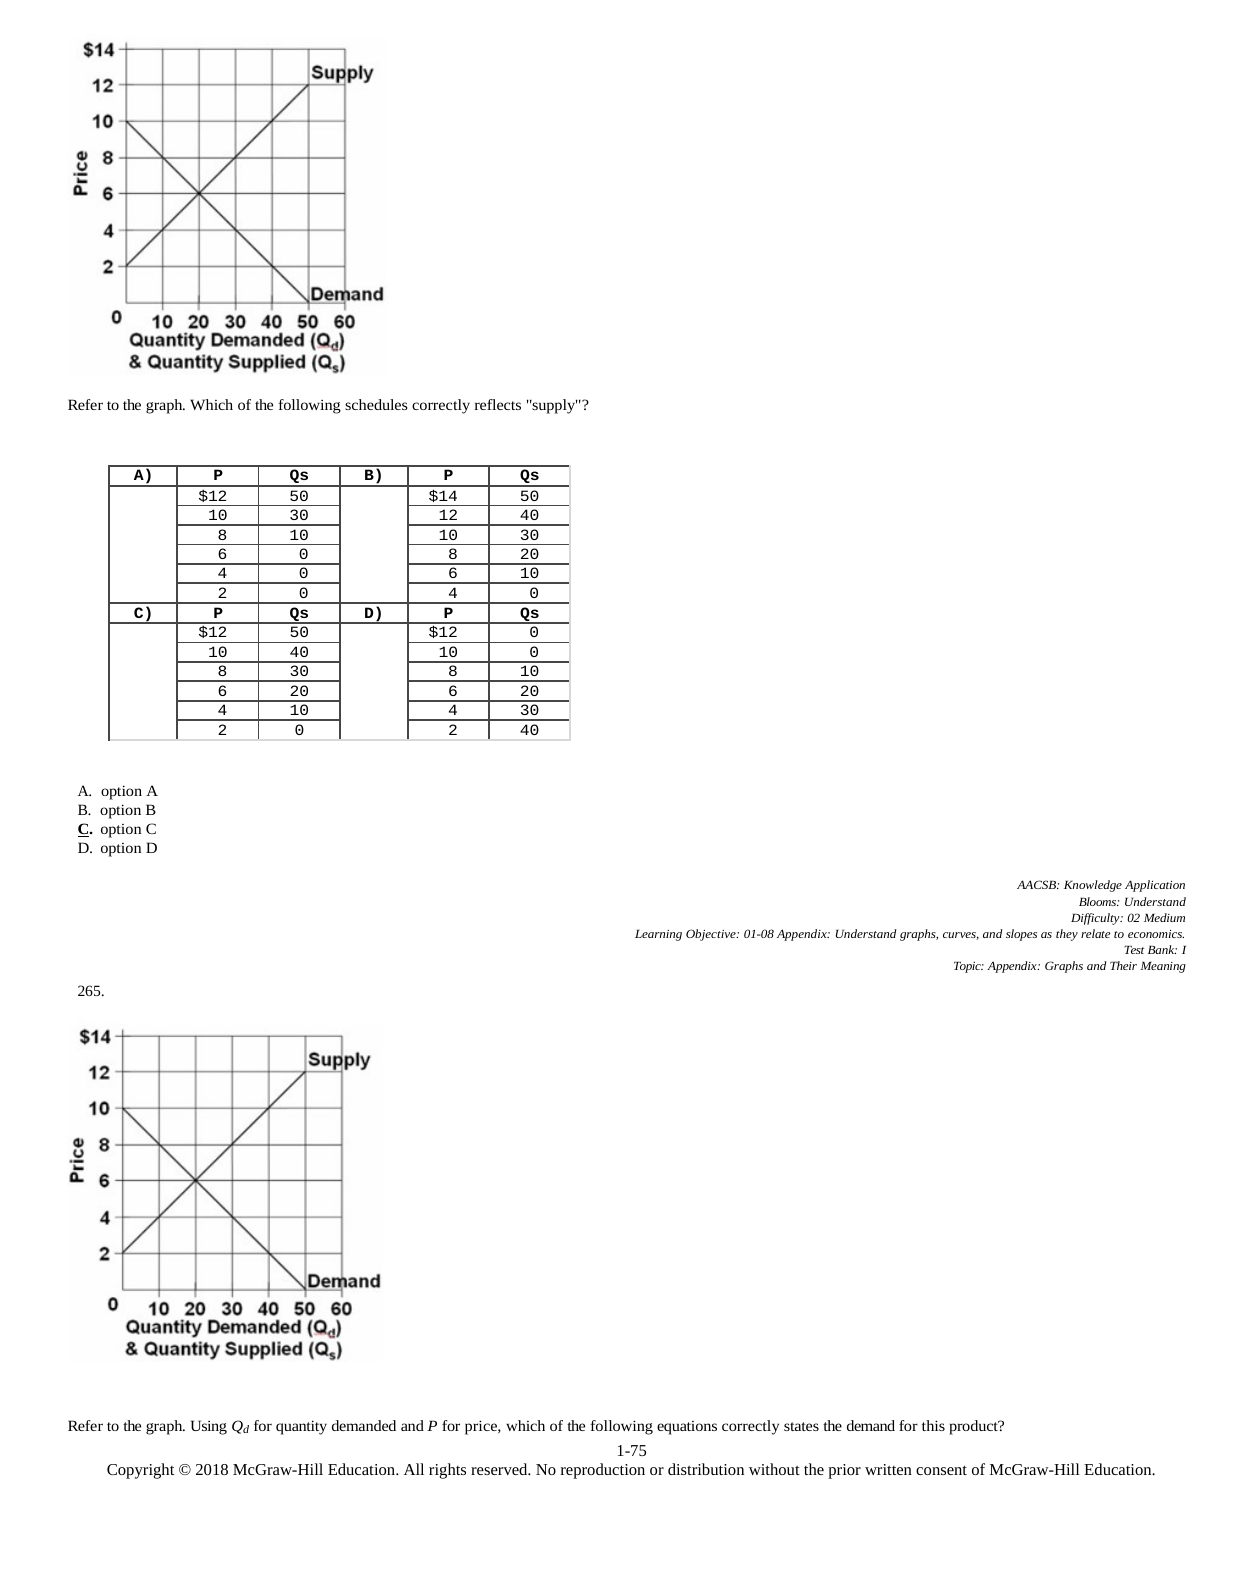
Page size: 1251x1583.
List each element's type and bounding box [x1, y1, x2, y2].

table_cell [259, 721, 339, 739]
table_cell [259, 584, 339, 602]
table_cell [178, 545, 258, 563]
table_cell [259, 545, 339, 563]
picture [67, 33, 388, 381]
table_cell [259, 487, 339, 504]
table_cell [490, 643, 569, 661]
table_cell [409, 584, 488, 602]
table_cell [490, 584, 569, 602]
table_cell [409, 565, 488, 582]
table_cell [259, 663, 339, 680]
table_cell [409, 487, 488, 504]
picture [67, 1020, 385, 1368]
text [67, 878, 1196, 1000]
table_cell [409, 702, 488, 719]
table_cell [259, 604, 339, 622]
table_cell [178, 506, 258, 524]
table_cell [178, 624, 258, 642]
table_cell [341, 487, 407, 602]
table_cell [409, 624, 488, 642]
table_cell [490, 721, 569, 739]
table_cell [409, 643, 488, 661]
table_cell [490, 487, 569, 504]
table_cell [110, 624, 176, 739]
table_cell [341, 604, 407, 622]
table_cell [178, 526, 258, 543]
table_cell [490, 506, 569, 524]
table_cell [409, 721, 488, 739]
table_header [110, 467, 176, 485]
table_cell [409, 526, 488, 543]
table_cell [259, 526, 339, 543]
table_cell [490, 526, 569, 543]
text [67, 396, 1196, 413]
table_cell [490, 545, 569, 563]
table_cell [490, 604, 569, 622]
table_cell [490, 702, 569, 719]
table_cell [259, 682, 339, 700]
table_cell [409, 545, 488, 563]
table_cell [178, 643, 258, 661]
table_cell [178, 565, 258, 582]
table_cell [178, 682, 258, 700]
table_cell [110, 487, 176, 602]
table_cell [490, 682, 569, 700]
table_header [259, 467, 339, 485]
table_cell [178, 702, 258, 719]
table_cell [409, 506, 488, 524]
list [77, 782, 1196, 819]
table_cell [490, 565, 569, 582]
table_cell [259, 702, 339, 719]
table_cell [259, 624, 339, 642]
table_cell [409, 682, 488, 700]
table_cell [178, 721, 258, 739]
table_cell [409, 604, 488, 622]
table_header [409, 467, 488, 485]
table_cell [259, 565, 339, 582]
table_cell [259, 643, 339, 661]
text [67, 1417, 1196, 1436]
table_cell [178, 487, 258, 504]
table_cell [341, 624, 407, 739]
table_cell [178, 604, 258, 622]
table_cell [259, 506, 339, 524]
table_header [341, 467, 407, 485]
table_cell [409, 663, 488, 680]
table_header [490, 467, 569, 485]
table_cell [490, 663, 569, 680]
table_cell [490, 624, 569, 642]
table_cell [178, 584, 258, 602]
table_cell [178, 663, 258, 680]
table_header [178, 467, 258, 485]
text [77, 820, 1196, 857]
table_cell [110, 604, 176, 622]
